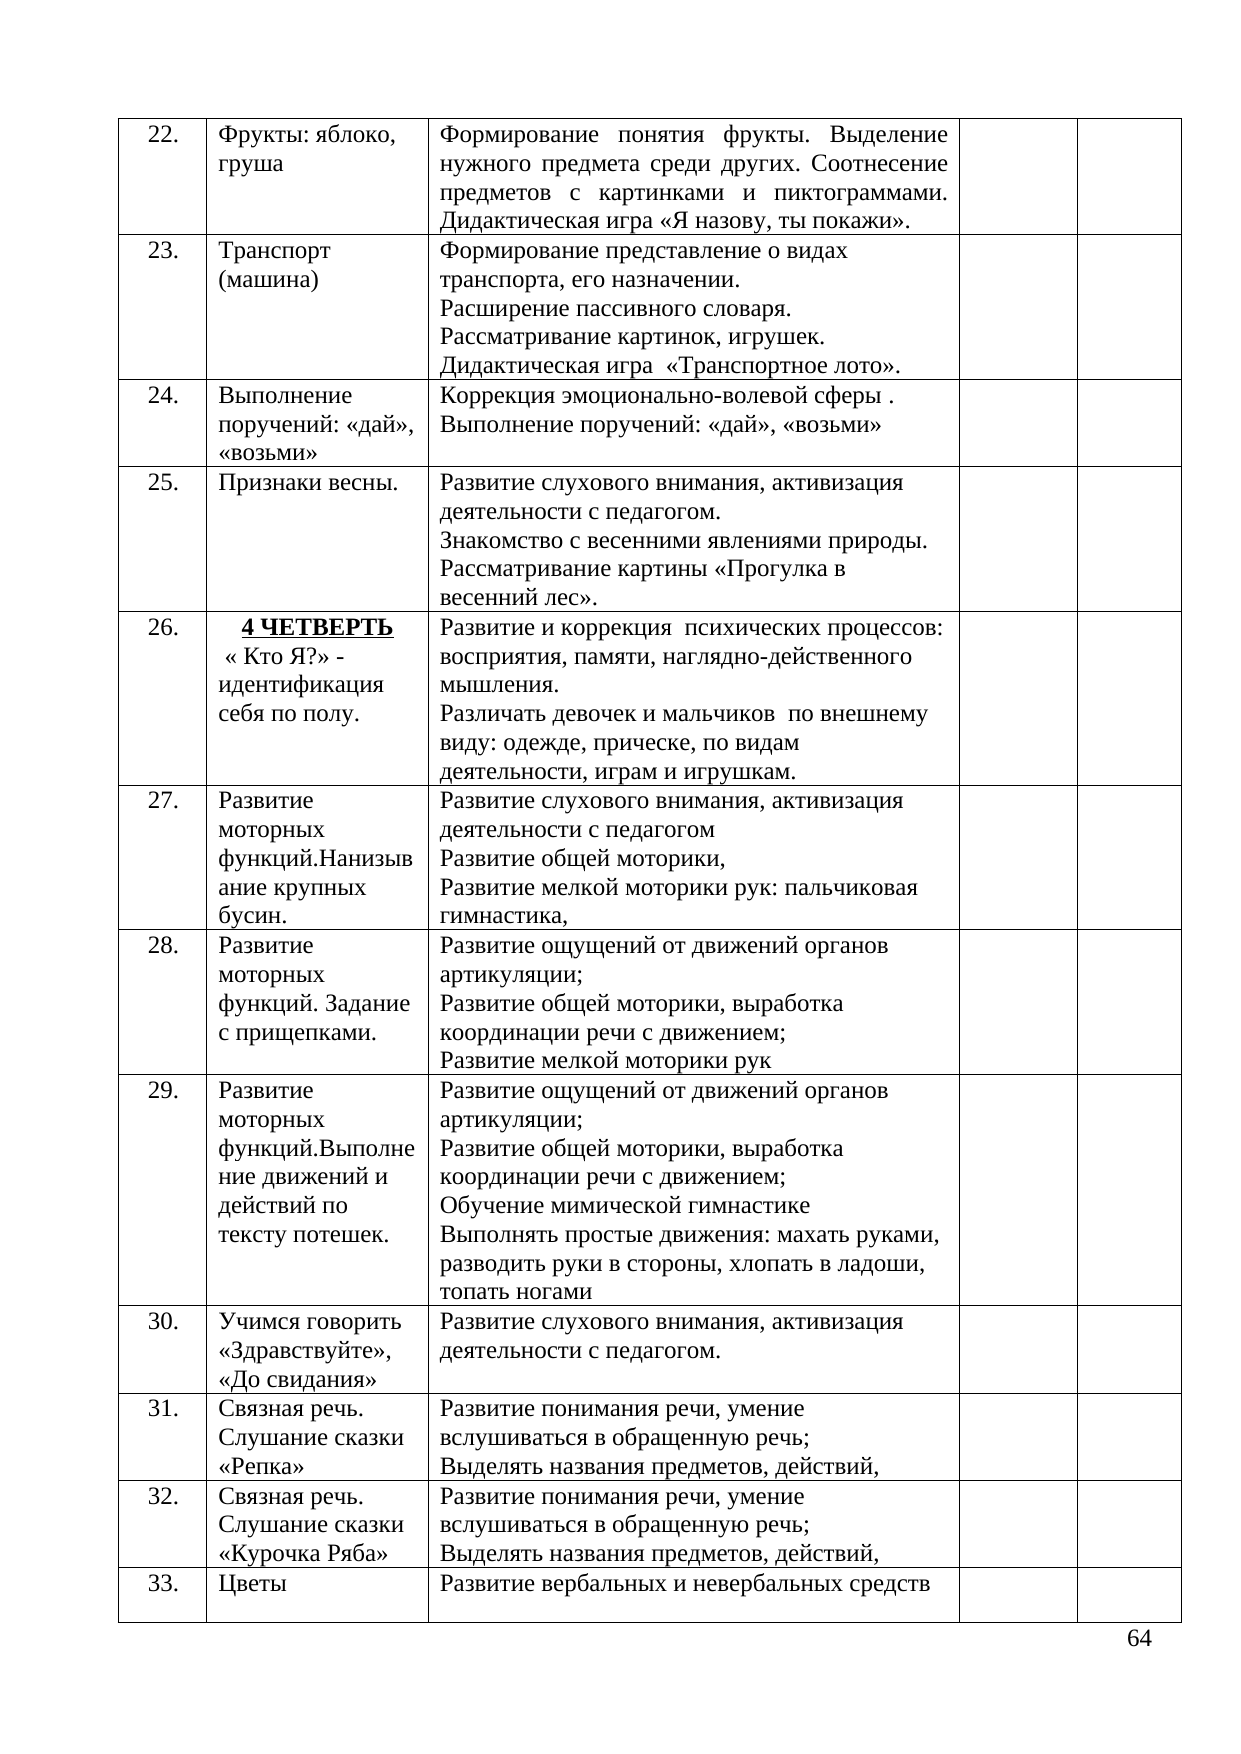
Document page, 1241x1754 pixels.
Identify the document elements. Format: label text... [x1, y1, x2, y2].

table_cell [119, 1481, 206, 1567]
table_cell Развитие моторных функций. Задание с прищепками. [207, 930, 428, 1074]
table_cell [1078, 1394, 1181, 1480]
table_cell [960, 1394, 1077, 1480]
table_cell [1078, 235, 1181, 379]
table_cell Развитие моторных функций.Нанизывание крупных бусин. [287, 786, 428, 929]
table_cell [119, 1568, 206, 1622]
table_cell [1078, 612, 1181, 784]
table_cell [429, 1568, 959, 1622]
table_cell [960, 467, 1077, 611]
table_cell [960, 1075, 1077, 1305]
table_cell Развитие понимания речи, умение вслушиваться в обращенную речь; Выделять названия предметов, действий, [429, 1394, 959, 1480]
table_cell [119, 786, 206, 929]
table_cell [1078, 1306, 1181, 1392]
table_cell [960, 786, 1077, 929]
table_cell [960, 1481, 1077, 1567]
table_cell [960, 235, 1077, 379]
table_cell [960, 1568, 1077, 1622]
table_cell [960, 930, 1077, 1074]
table_cell [1078, 119, 1181, 234]
table_cell Развитие слухового внимания, активизация деятельности с педагогом. [429, 1306, 959, 1392]
table_cell [1078, 786, 1181, 929]
table_cell Развитие слухового внимания, активизация деятельности с педагогом. Знакомство с весенними явлениями природы. Рассматривание картины «Прогулка в весенний лес». [429, 467, 959, 611]
table_cell Развитие и коррекция психических процессов: восприятия, памяти, наглядно-действенного мышления. Различать девочек и мальчиков по внешнему виду: одежде, прическе, по видам деятельности, играм и игрушкам. [429, 612, 959, 784]
table_cell Учимся говорить «Здравствуйте», «До свидания» [207, 1306, 428, 1392]
table_cell Развитие слухового внимания, активизация деятельности с педагогом Развитие общей моторики, Развитие мелкой моторики рук: пальчиковая гимнастика, [429, 786, 959, 929]
table_cell Фрукты: яблоко, груша [207, 119, 428, 234]
table_cell Развитие ощущений от движений органов артикуляции; Развитие общей моторики, выработка координации речи с движением; Обучение мимической гимнастике Выполнять простые движения: махать руками, разводить руки в стороны, хлопать в ладоши, топать ногами [429, 1075, 959, 1305]
table_cell [119, 612, 206, 784]
table_cell [119, 235, 206, 379]
table_cell [960, 380, 1077, 466]
table_cell Связная речь. Слушание сказки «Репка» [305, 1394, 428, 1480]
table_cell [1078, 1075, 1181, 1305]
table_cell [119, 119, 206, 234]
table_cell Коррекция эмоционально-волевой сферы . Выполнение поручений: «дай», «возьми» [429, 380, 959, 466]
table_cell [960, 612, 1077, 784]
table_cell [960, 119, 1077, 234]
table_cell [1078, 467, 1181, 611]
table_cell [960, 1306, 1077, 1392]
table_cell [119, 1075, 206, 1305]
table_cell [119, 380, 206, 466]
table_cell [1078, 1481, 1181, 1567]
table_cell Развитие понимания речи, умение вслушиваться в обращенную речь; Выделять названия предметов, действий, [429, 1481, 959, 1567]
table_cell [1078, 1568, 1181, 1622]
table_cell [1078, 930, 1181, 1074]
table_cell [119, 467, 206, 611]
table_cell Признаки весны. [207, 467, 428, 611]
table_cell [119, 1394, 206, 1480]
table_cell Выполнение поручений: «дай», «возьми» [207, 380, 428, 466]
table_cell [119, 1306, 206, 1392]
table_cell Развитие ощущений от движений органов артикуляции; Развитие общей моторики, выработка координации речи с движением; Развитие мелкой моторики рук [429, 930, 959, 1074]
table_cell Развитие моторных функций.Выполнение движений и действий по тексту потешек. [207, 1075, 428, 1305]
table_cell Связная речь. Слушание сказки «Курочка Ряба» [207, 1481, 428, 1567]
table_cell 4 ЧЕТВЕРТЬ « Кто Я?» - идентификация себя по полу. [207, 612, 428, 784]
table_cell Транспорт (машина) [207, 235, 428, 379]
table_cell Формирование понятия фрукты. Выделение нужного предмета среди других. Соотнесение предметов с картинками и пиктограммами. Дидактическая игра «Я назову, ты покажи». [429, 119, 959, 234]
table_cell Цветы (одуванчик) [207, 1568, 428, 1622]
table_cell [119, 930, 206, 1074]
table_cell Формирование представление о видах транспорта, его назначении. Расширение пассивного словаря. Рассматривание картинок, игрушек. Дидактическая игра «Транспортное лото». [429, 235, 959, 379]
table_cell [1078, 380, 1181, 466]
